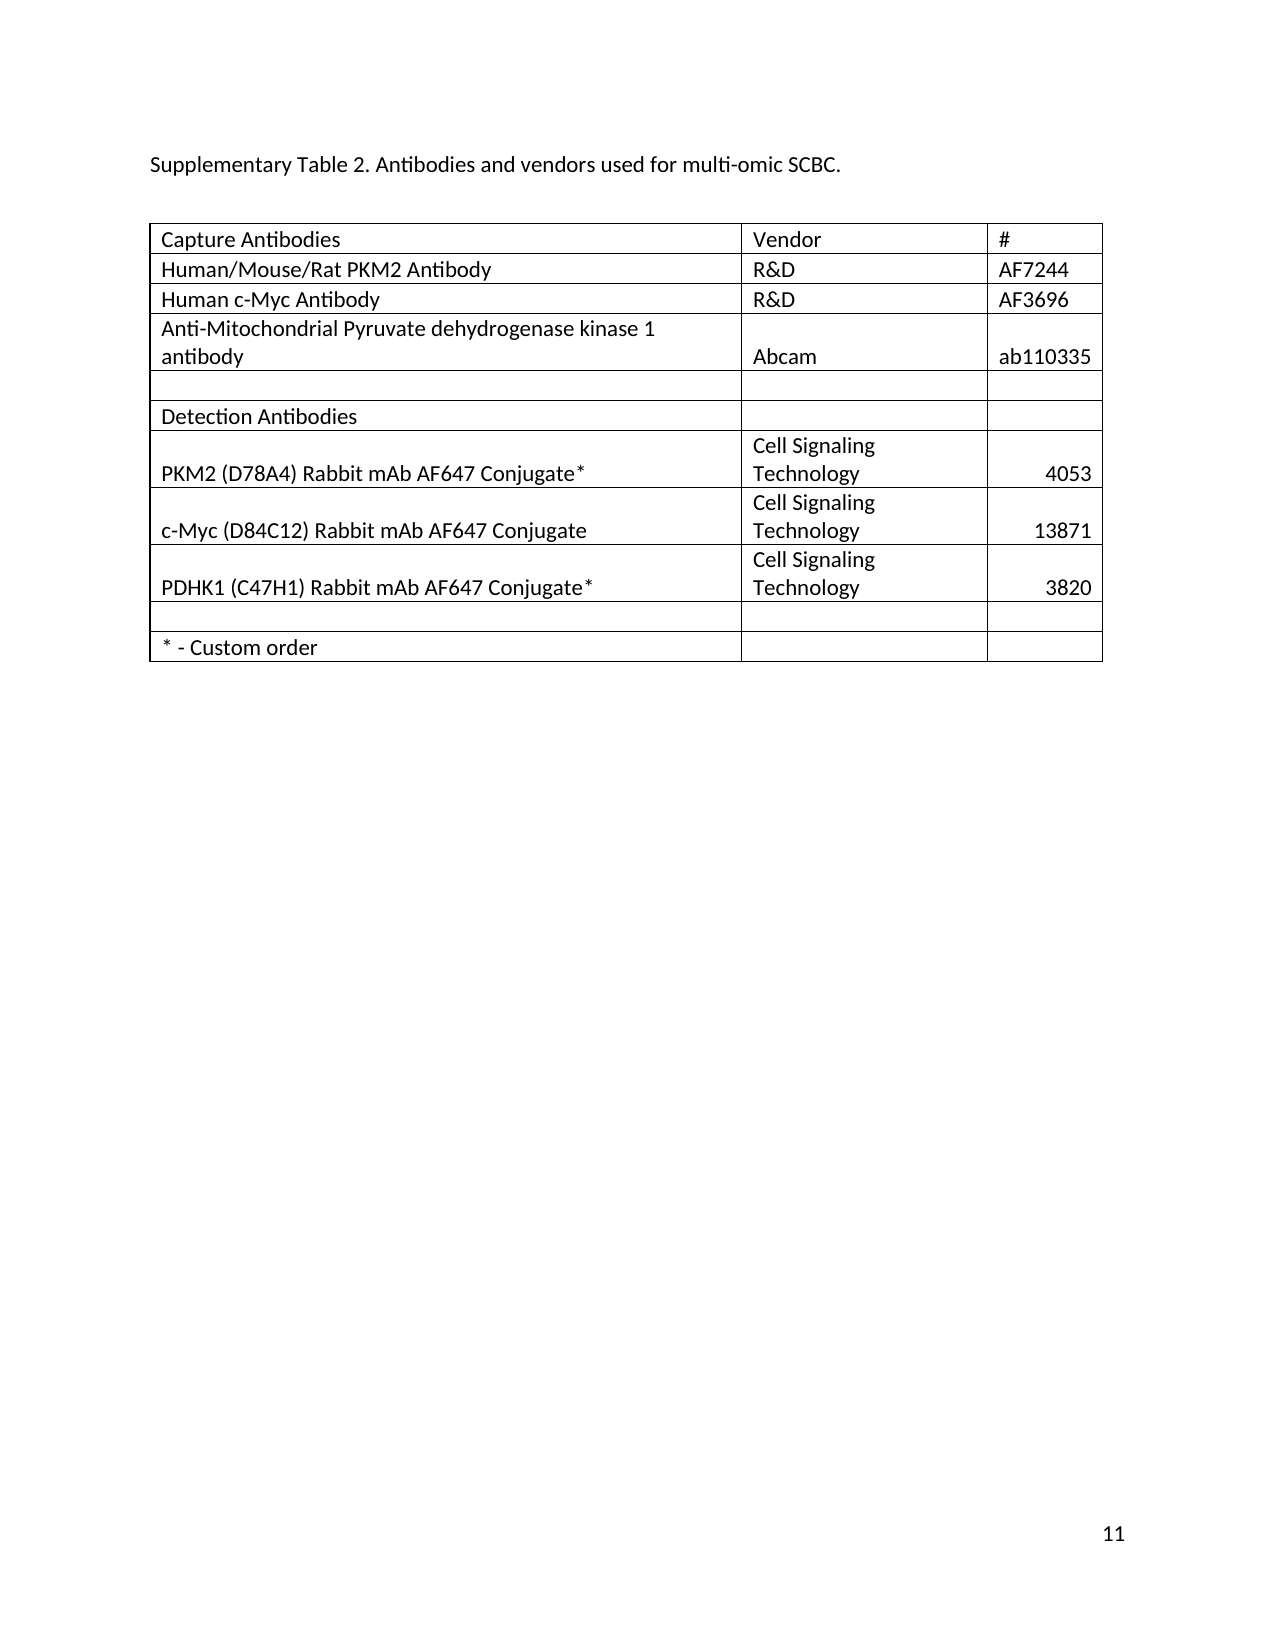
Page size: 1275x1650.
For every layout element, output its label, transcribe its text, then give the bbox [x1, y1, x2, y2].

table_cell Cell Signaling Technology [742, 488, 987, 544]
table_cell Cell Signaling Technology [742, 545, 987, 601]
table_cell [151, 371, 741, 400]
table_cell [742, 371, 987, 400]
table_cell [742, 401, 987, 430]
table_cell 13871 [988, 488, 1102, 544]
table_cell PKM2 (D78A4) Rabbit mAb AF647 Conjugate* [151, 431, 741, 487]
table_cell R&D [742, 284, 987, 313]
table_header # [988, 224, 1102, 253]
table_cell [742, 632, 987, 661]
table_cell [988, 632, 1102, 661]
table_cell Detection Antibodies [151, 401, 741, 430]
table_header Vendor [742, 224, 987, 253]
table_cell AF3696 [988, 284, 1102, 313]
table_cell 4053 [988, 431, 1102, 487]
table_cell Cell Signaling Technology [742, 431, 987, 487]
table_cell [988, 602, 1102, 631]
table_cell [988, 371, 1102, 400]
text Supplementary Table 2. Antibodies and vendors used for multi-omic SCBC. [150, 150, 1125, 178]
table_cell Human c-Myc Antibody [151, 284, 741, 313]
table_cell c-Myc (D84C12) Rabbit mAb AF647 Conjugate [151, 488, 741, 544]
table_cell Anti-Mitochondrial Pyruvate dehydrogenase kinase 1 antibody [151, 314, 741, 370]
table_header Capture Antibodies [151, 224, 741, 253]
table_cell [742, 602, 987, 631]
table_cell * - Custom order [151, 632, 741, 661]
table_cell Abcam [742, 314, 987, 370]
table_cell R&D [742, 254, 987, 283]
table_cell [988, 401, 1102, 430]
table_cell 3820 [988, 545, 1102, 601]
table_cell Human/Mouse/Rat PKM2 Antibody [151, 254, 741, 283]
table_cell [151, 602, 741, 631]
table_cell ab110335 [988, 314, 1102, 370]
table_cell PDHK1 (C47H1) Rabbit mAb AF647 Conjugate* [151, 545, 741, 601]
table_cell AF7244 [988, 254, 1102, 283]
